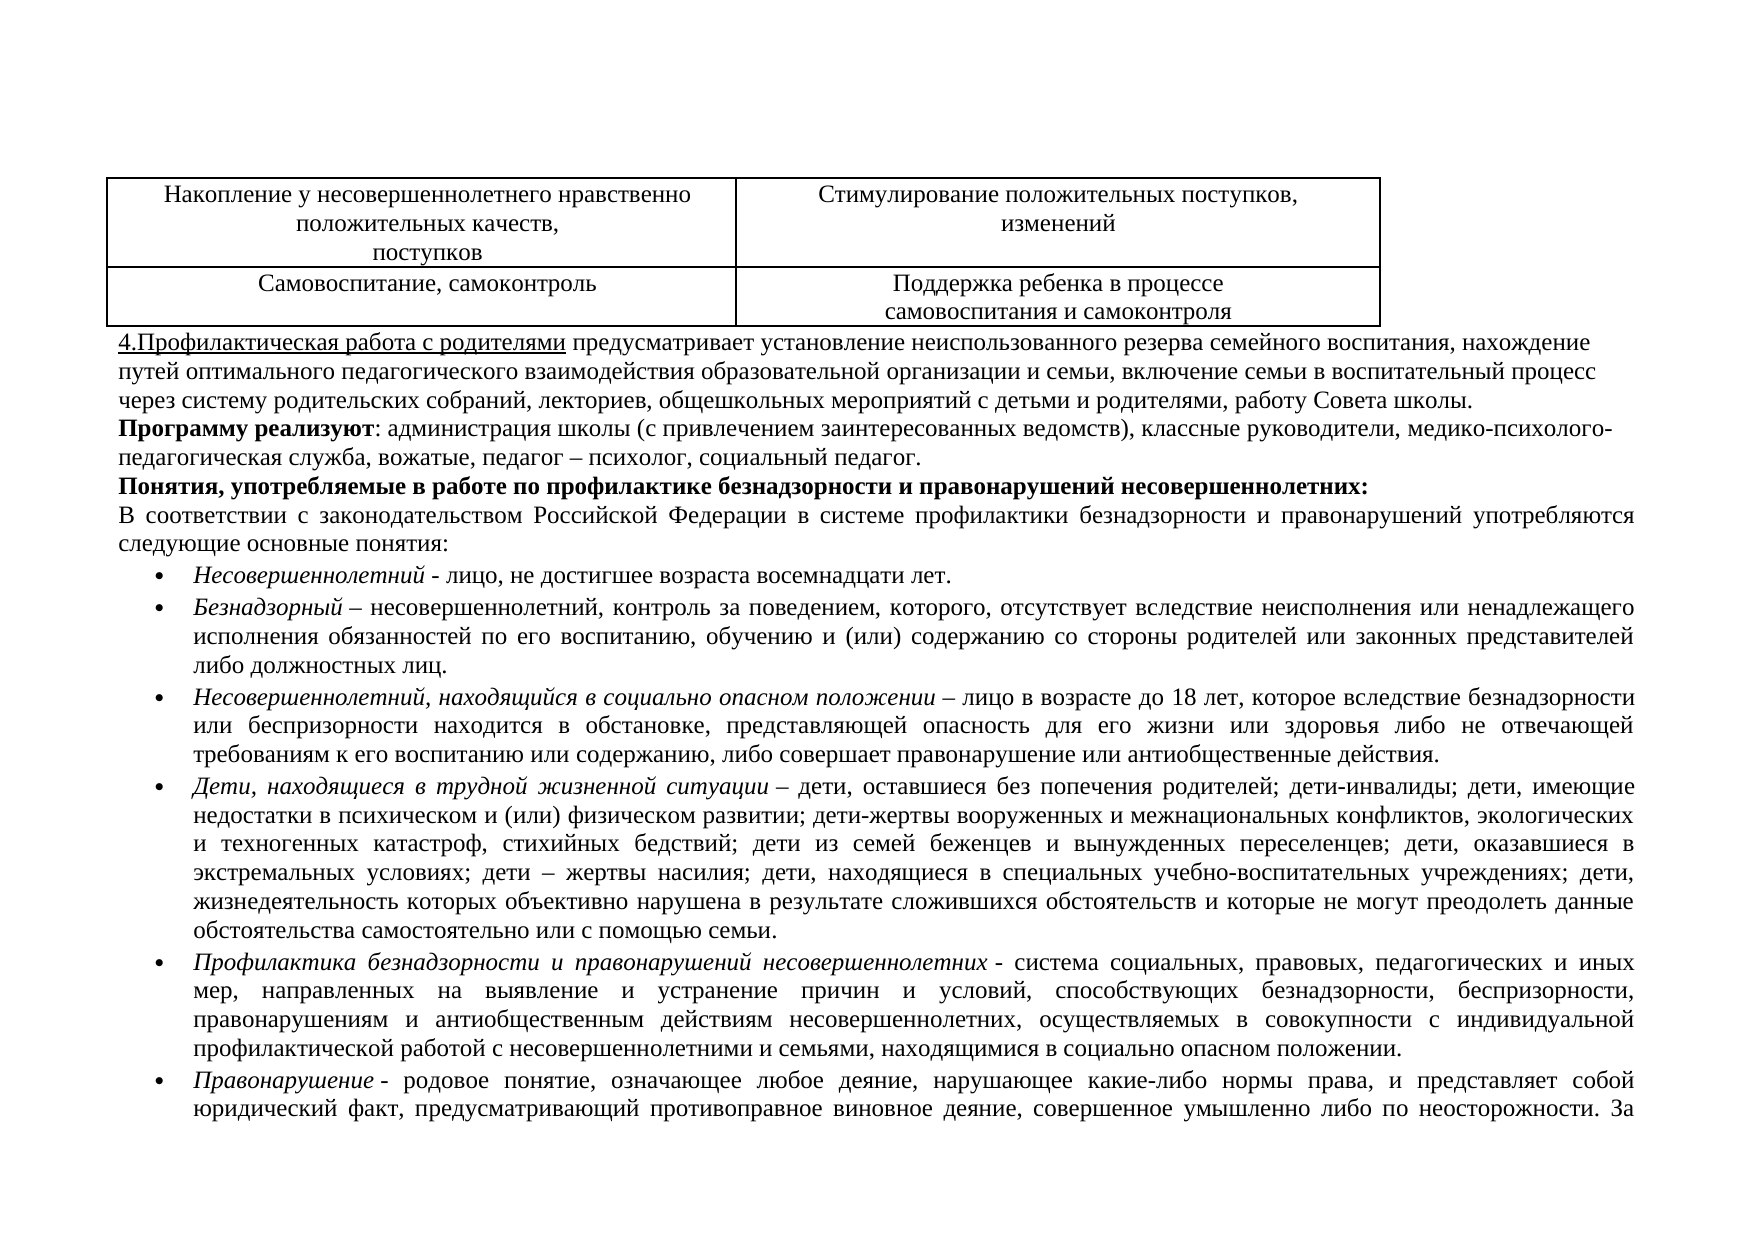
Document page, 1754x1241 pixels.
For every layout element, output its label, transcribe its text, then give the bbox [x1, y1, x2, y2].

table_cell Накопление у несовершеннолетнего нравственно положительных качеств, поступков [108, 179, 735, 266]
list Несовершеннолетний - лицо, не достигшее возраста восемнадцати лет. [156, 560, 1636, 589]
table_cell Поддержка ребенка в процессе самовоспитания и самоконтроля [737, 268, 1379, 325]
list Несовершеннолетний, находящийся в социально опасном положении – лицо в возрасте до 18 лет, которое вследствие безнадзорности или беспризорности находится в обстановке, представляющей опасность для его жизни или здоровья либо не отвечающей требованиям к его воспитанию или содержанию, либо совершает правонарушение или антиобщественные действия. [156, 682, 1636, 768]
table_cell Самовоспитание, самоконтроль [108, 268, 735, 325]
text Программу реализуют: администрация школы (с привлечением заинтересованных ведомств), классные руководители, медико-психолого-педагогическая служба, вожатые, педагог – психолог, социальный педагог. [118, 413, 1636, 471]
list Безнадзорный – несовершеннолетний, контроль за поведением, которого, отсутствует вследствие неисполнения или ненадлежащего исполнения обязанностей по его воспитанию, обучению и (или) содержанию со стороны родителей или законных представителей либо должностных лиц. [156, 592, 1636, 678]
table_cell Стимулирование положительных поступков, изменений [737, 179, 1379, 266]
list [156, 1065, 1636, 1122]
text 4.Профилактическая работа с родителями предусматривает установление неиспользованного резерва семейного воспитания, нахождение путей оптимального педагогического взаимодействия образовательной организации и семьи, включение семьи в воспитательный процесс через систему родительских собраний, лекториев, общешкольных мероприятий с детьми и родителями, работу Совета школы. [118, 327, 1636, 413]
list Профилактика безнадзорности и правонарушений несовершеннолетних - система социальных, правовых, педагогических и иных мер, направленных на выявление и устранение причин и условий, способствующих безнадзорности, беспризорности, правонарушениям и антиобщественным действиям несовершеннолетних, осуществляемых в совокупности с индивидуальной профилактической работой с несовершеннолетними и семьями, находящимися в социально опасном положении. [156, 947, 1636, 1062]
text Понятия, употребляемые в работе по профилактике безнадзорности и правонарушений несовершеннолетних: [118, 471, 1636, 500]
text В соответствии с законодательством Российской Федерации в системе профилактики безнадзорности и правонарушений употребляются следующие основные понятия: [118, 500, 1636, 557]
list Дети, находящиеся в трудной жизненной ситуации – дети, оставшиеся без попечения родителей; дети-инвалиды; дети, имеющие недостатки в психическом и (или) физическом развитии; дети-жертвы вооруженных и межнациональных конфликтов, экологических и техногенных катастроф, стихийных бедствий; дети из семей беженцев и вынужденных переселенцев; дети, оказавшиеся в экстремальных условиях; дети – жертвы насилия; дети, находящиеся в специальных учебно-воспитательных учреждениях; дети, жизнедеятельность которых объективно нарушена в результате сложившихся обстоятельств и которые не могут преодолеть данные обстоятельства самостоятельно или с помощью семьи. [156, 771, 1636, 943]
